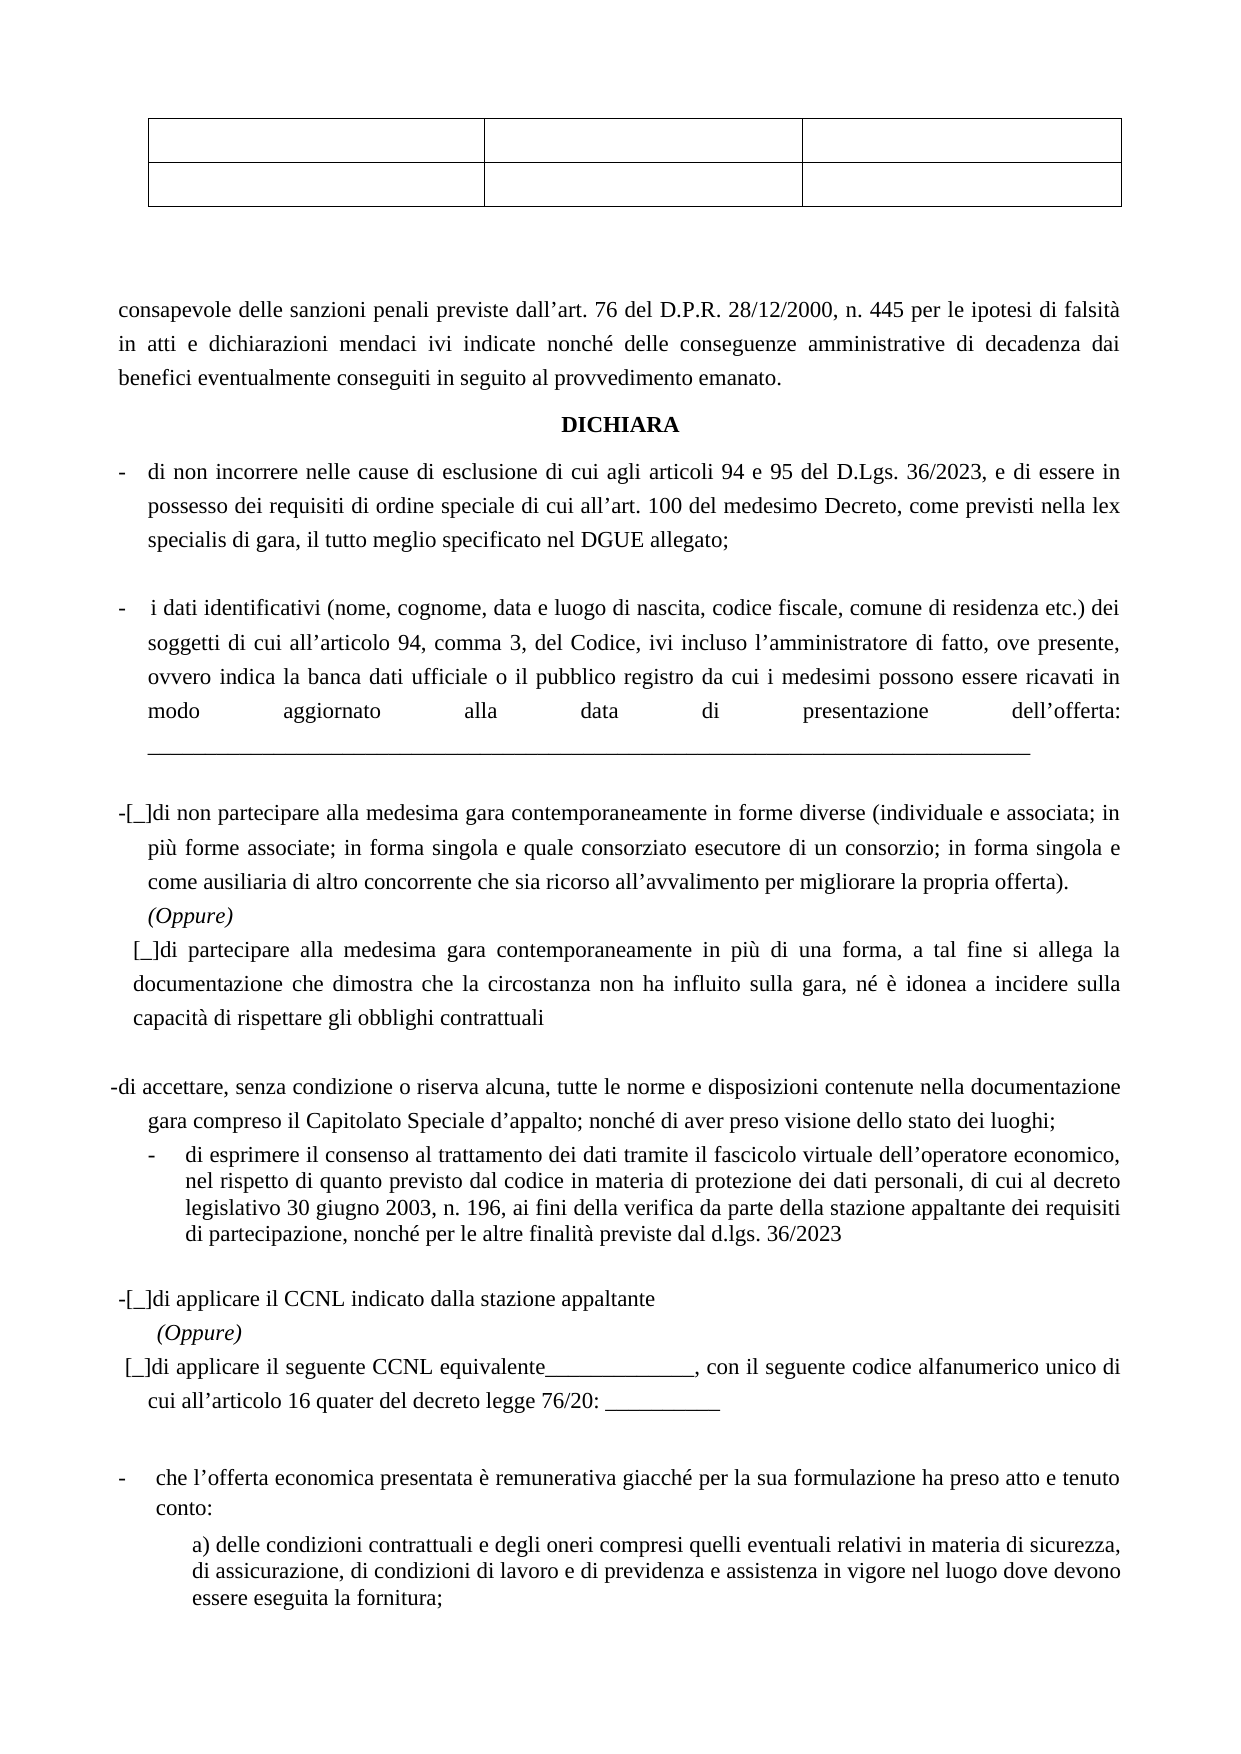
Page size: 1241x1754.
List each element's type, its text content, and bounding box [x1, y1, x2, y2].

table_cell [149, 163, 484, 206]
text - di non incorrere nelle cause di esclusione di cui agli articoli 94 e 95 del D.Lgs. 36/2023, e di essere in possesso dei requisiti di ordine speciale di cui all’art. 100 del medesimo Decreto, come previsti nella lex specialis di gara, il tutto meglio specificato nel DGUE allegato; [118, 458, 1122, 552]
subtitle DICHIARA [118, 411, 1122, 437]
text - i dati identificativi (nome, cognome, data e luogo di nascita, codice fiscale, comune di residenza etc.) dei soggetti di cui all’articolo 94, comma 3, del Codice, ivi incluso l’amministratore di fatto, ove presente, ovvero indica la banca dati ufficiale o il pubblico registro da cui i medesimi possono essere ricavati in modo aggiornato alla data di presentazione dell’offerta: _____________________________________________________________________________ [118, 594, 1122, 757]
list di esprimere il consenso al trattamento dei dati tramite il fascicolo virtuale dell’operatore economico, nel rispetto di quanto previsto dal codice in materia di protezione dei dati personali, di cui al decreto legislativo 30 giugno 2003, n. 196, ai fini della verifica da parte della stazione appaltante dei requisiti di partecipazione, nonché per le altre finalità previste dal d.lgs. 36/2023 [148, 1141, 1122, 1246]
table_cell [149, 119, 484, 162]
text -[_]di applicare il CCNL indicato dalla stazione appaltante [118, 1285, 1122, 1311]
table_cell [485, 163, 802, 206]
list di accettare, senza condizione o riserva alcuna, tutte le norme e disposizioni contenute nella documentazione gara compreso il Capitolato Speciale d’appalto; nonché di aver preso visione dello stato dei luoghi; [110, 1073, 1122, 1133]
text (Oppure) [157, 1319, 1122, 1345]
text -[_]di non partecipare alla medesima gara contemporaneamente in forme diverse (individuale e associata; in più forme associate; in forma singola e quale consorziato esecutore di un consorzio; in forma singola e come ausiliaria di altro concorrente che sia ricorso all’avvalimento per migliorare la propria offerta). [118, 799, 1122, 894]
table_cell [485, 119, 802, 162]
text (Oppure) [148, 902, 1122, 928]
table_cell [803, 163, 1121, 206]
table_cell [803, 119, 1121, 162]
text [_]di applicare il seguente CCNL equivalente_____________, con il seguente codice alfanumerico unico di cui all’articolo 16 quater del decreto legge 76/20: __________ [118, 1353, 1122, 1414]
text consapevole delle sanzioni penali previste dall’art. 76 del D.P.R. 28/12/2000, n. 445 per le ipotesi di falsità in atti e dichiarazioni mendaci ivi indicate nonché delle conseguenze amministrative di decadenza dai benefici eventualmente conseguiti in seguito al provvedimento emanato. [118, 296, 1122, 391]
list che l’offerta economica presentata è remunerativa giacché per la sua formulazione ha preso atto e tenuto conto: [118, 1464, 1122, 1521]
text [_]di partecipare alla medesima gara contemporaneamente in più di una forma, a tal fine si allega la documentazione che dimostra che la circostanza non ha influito sulla gara, né è idonea a incidere sulla capacità di rispettare gli obblighi contrattuali [133, 936, 1122, 1031]
list a) delle condizioni contrattuali e degli oneri compresi quelli eventuali relativi in materia di sicurezza, di assicurazione, di condizioni di lavoro e di previdenza e assistenza in vigore nel luogo dove devono essere eseguita la fornitura; [192, 1531, 1122, 1610]
